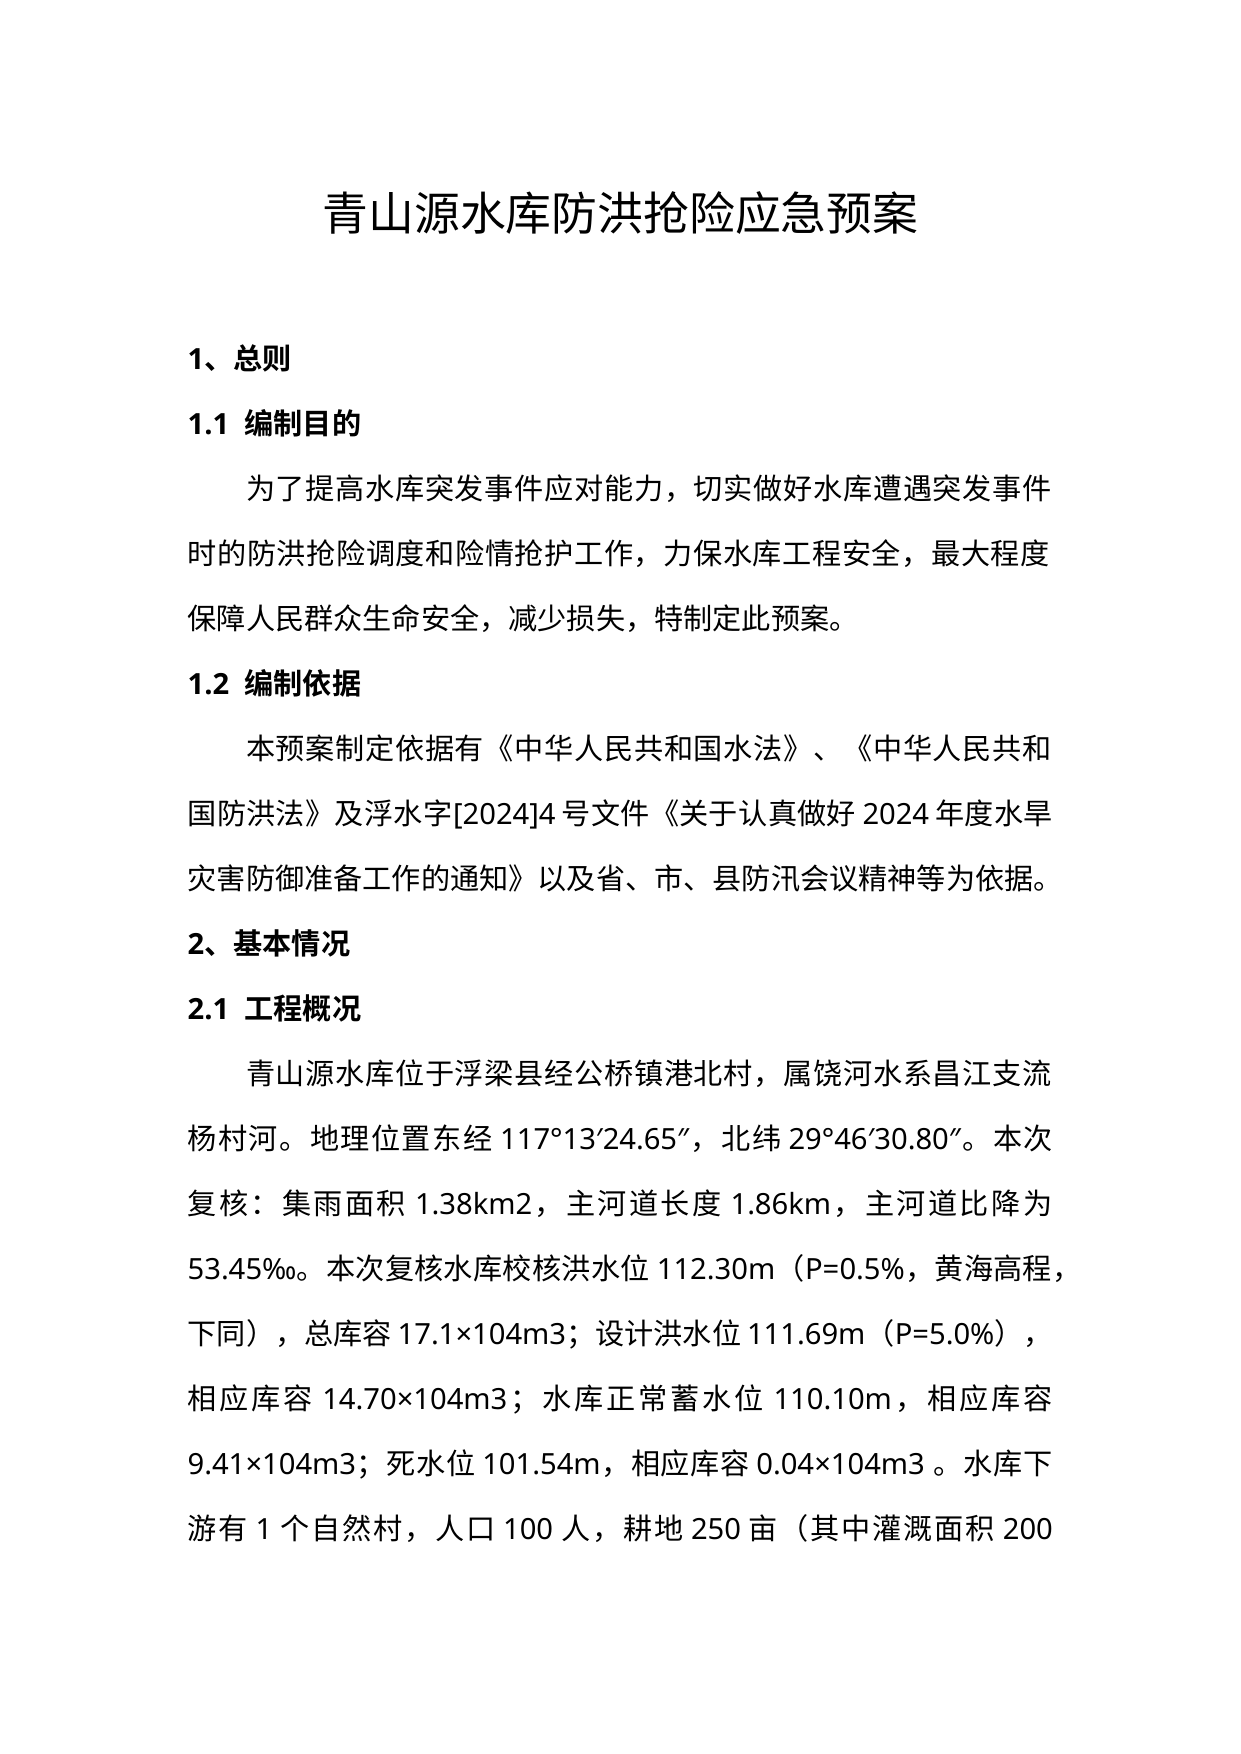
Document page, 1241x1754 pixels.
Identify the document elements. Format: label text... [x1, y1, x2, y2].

text 本预案制定依据有《中华人民共和国水法》、《中华人民共和国防洪法》及浮水字[2024]4号文件《关于认真做好2024年度水旱灾害防御准备工作的通知》以及省、市、县防汛会议精神等为依据。 [187, 714, 1053, 909]
text 1.2 编制依据 [187, 649, 1053, 714]
text 1.1 编制目的 [187, 389, 1053, 454]
text 1、总则 [187, 324, 1053, 389]
text 为了提高水库突发事件应对能力，切实做好水库遭遇突发事件时的防洪抢险调度和险情抢护工作，力保水库工程安全，最大程度保障人民群众生命安全，减少损失，特制定此预案。 [187, 454, 1053, 649]
text 2.1 工程概况 [187, 974, 1053, 1039]
text 2、基本情况 [187, 909, 1053, 974]
text 青山源水库防洪抢险应急预案 [187, 162, 1053, 259]
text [187, 1039, 1053, 1559]
